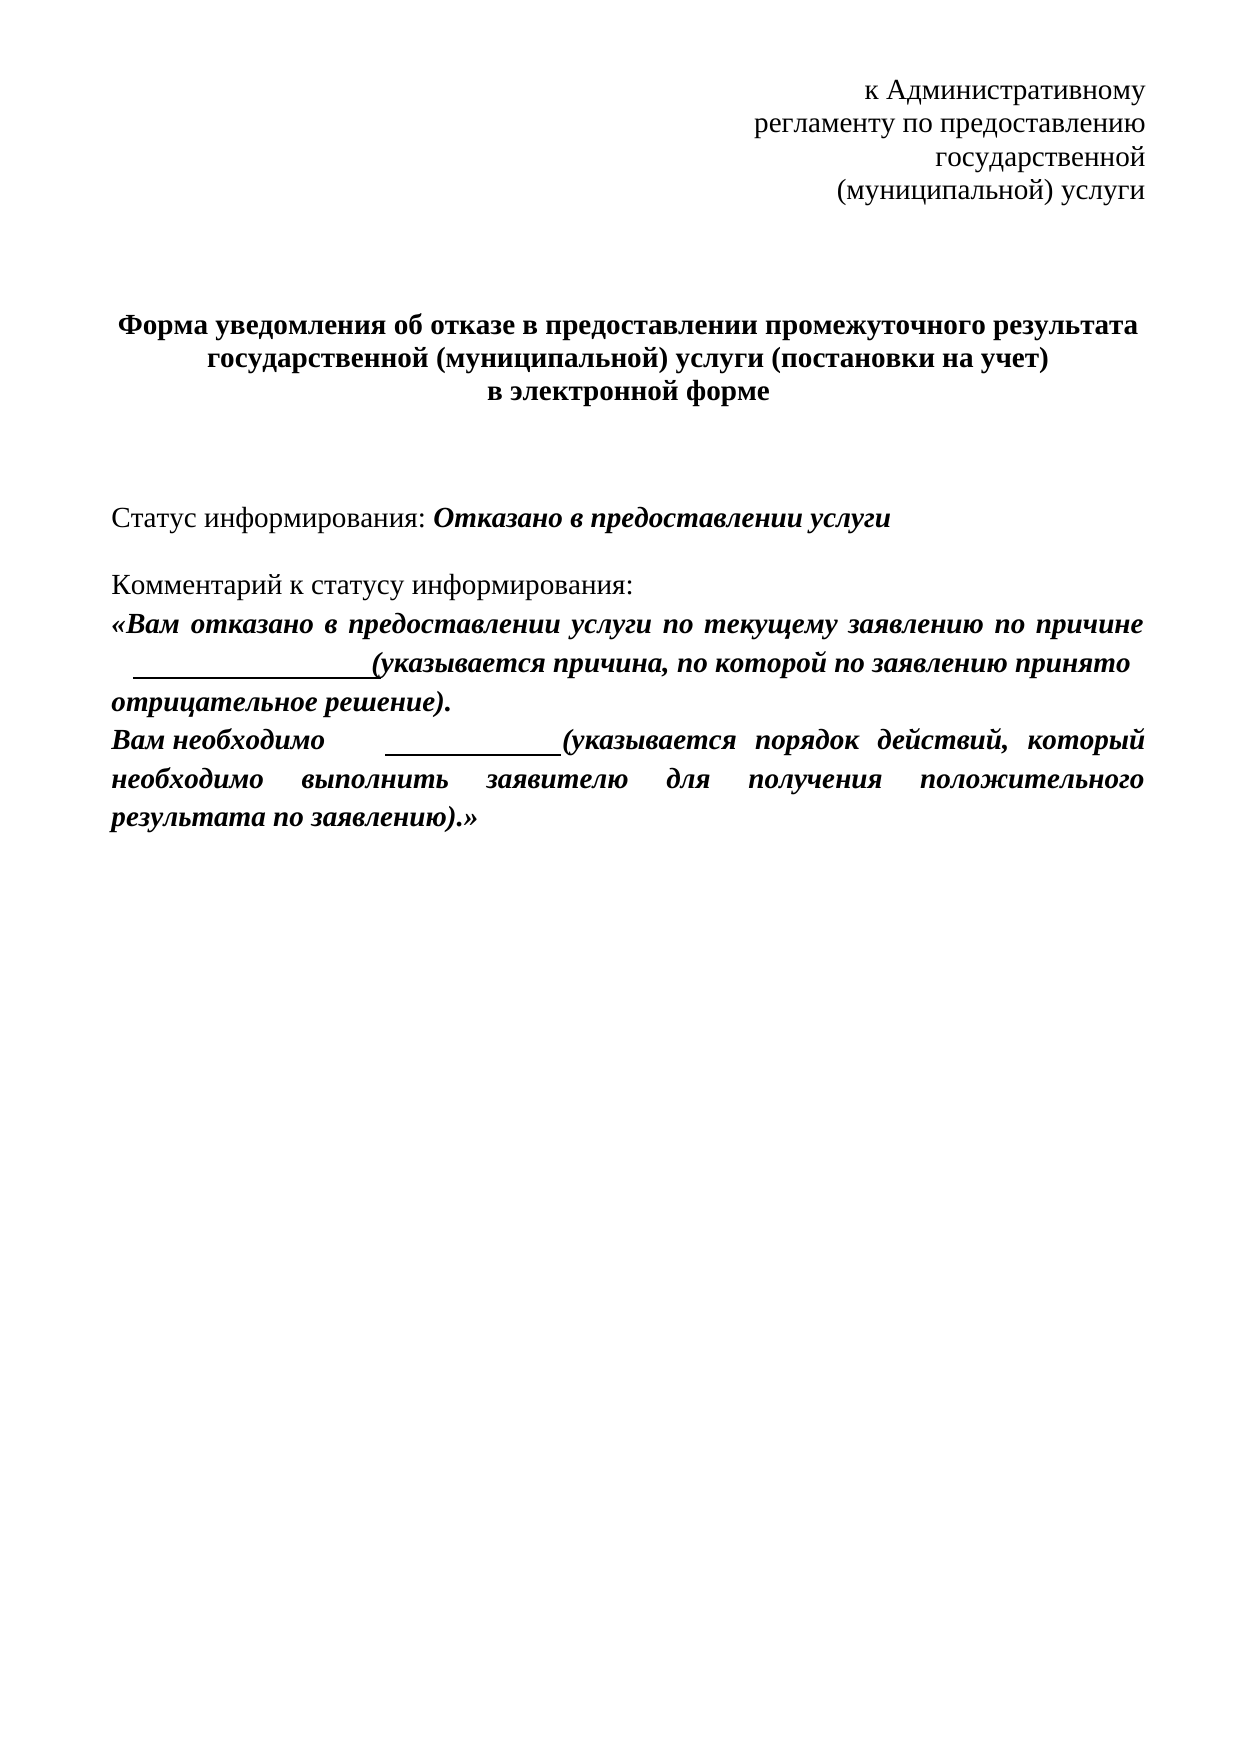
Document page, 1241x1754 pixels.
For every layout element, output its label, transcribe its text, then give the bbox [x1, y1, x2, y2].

text «Вам отказано в предоставлении услуги по текущему заявлению по причине (указывается причина, по которой по заявлению принято [111, 607, 1145, 679]
subtitle Форма уведомления об отказе в предоставлении промежуточного результата государственной (муниципальной) услуги (постановки на учет) [112, 307, 1144, 374]
text Статус информирования: Отказано в предоставлении услуги [111, 500, 1181, 534]
text (муниципальной) услуги [111, 172, 1145, 206]
text к Административному регламенту по предоставлению государственной [699, 72, 1145, 172]
text Комментарий к статусу информирования: [111, 567, 1181, 601]
text в электронной форме [89, 374, 1168, 408]
text Вам необходимо (указывается порядок действий, который необходимо выполнить заявителю для получения положительного результата по заявлению).» [111, 722, 1145, 833]
text отрицательное решение). [111, 684, 1181, 717]
